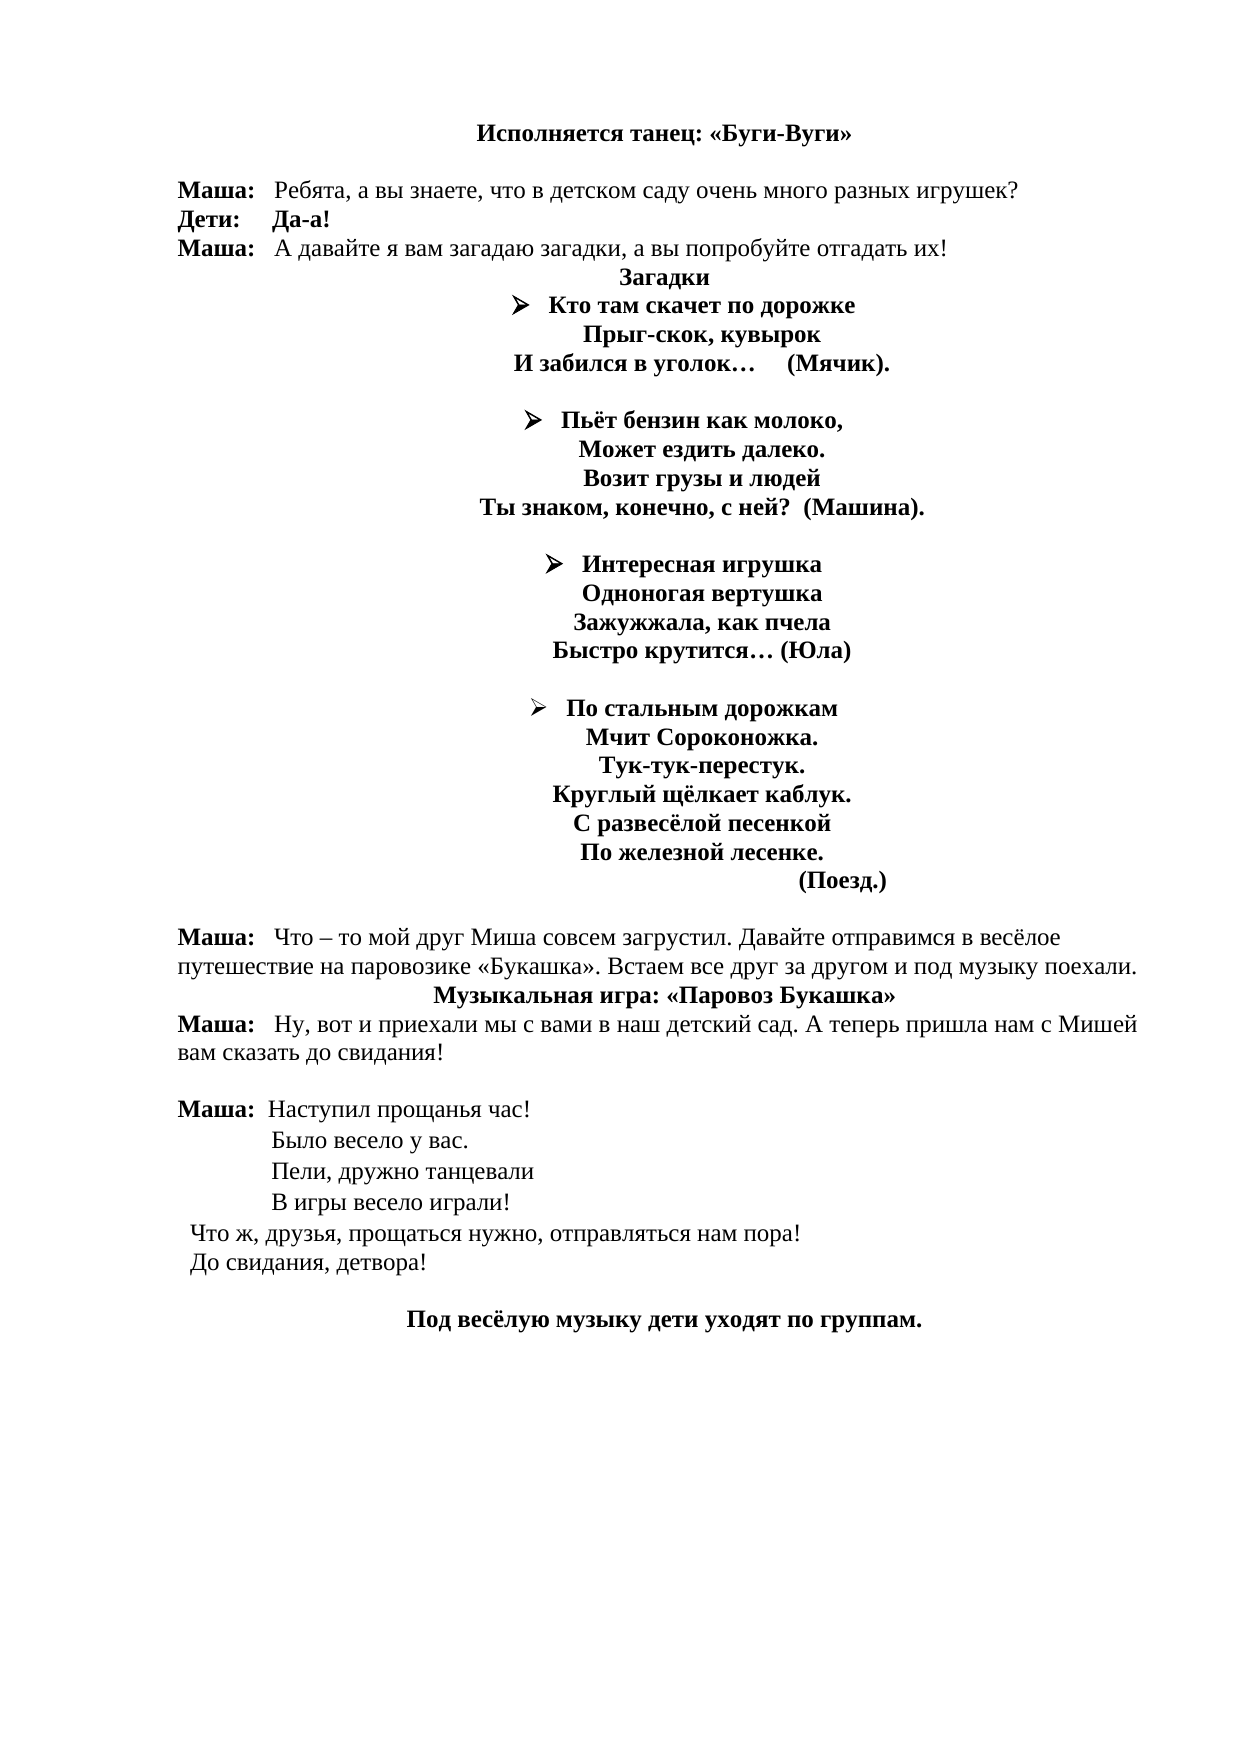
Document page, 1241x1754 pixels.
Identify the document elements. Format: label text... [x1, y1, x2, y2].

text И забился в уголок… (Мячик). [252, 348, 1152, 377]
text Музыкальная игра: «Паровоз Букашка» [177, 980, 1152, 1009]
text Маша: Ребята, а вы знаете, что в детском саду очень много разных игрушек? [177, 176, 1152, 204]
text Ты знаком, конечно, с ней? (Машина). [252, 492, 1152, 521]
list Интересная игрушка [215, 549, 1152, 578]
text Зажужжала, как пчела [252, 607, 1152, 636]
text Под весёлую музыку дети уходят по группам. [177, 1304, 1152, 1333]
text Что ж, друзья, прощаться нужно, отправляться нам пора! [177, 1218, 1152, 1247]
text Дети: Да-а! [177, 204, 1152, 233]
text Маша: Что – то мой друг Миша совсем загрустил. Давайте отправимся в весёлое путешествие на паровозике «Букашка». Встаем все друг за другом и под музыку поехали. [177, 922, 1152, 980]
text Маша: А давайте я вам загадаю загадки, а вы попробуйте отгадать их! [177, 233, 1152, 262]
text Прыг-скок, кувырок [252, 319, 1152, 348]
text Маша: Ну, вот и приехали мы с вами в наш детский сад. А теперь пришла нам с Мишей вам сказать до свидания! [177, 1009, 1152, 1066]
text Загадки [177, 262, 1152, 291]
text Быстро крутится… (Юла) [252, 636, 1152, 664]
text Было весело у вас. [177, 1125, 1152, 1154]
list По стальным дорожкам Мчит Сороконожка. Тук-тук-перестук. Круглый щёлкает каблук. С развесёлой песенкой По железной лесенке. (Поезд.) [215, 693, 599, 894]
list По стальным дорожкам Мчит Сороконожка. Тук-тук-перестук. Круглый щёлкает каблук. С развесёлой песенкой По железной лесенке. (Поезд.) [805, 693, 1152, 894]
text Пели, дружно танцевали [177, 1156, 1152, 1185]
list Пьёт бензин как молоко, [215, 406, 1152, 434]
text Может ездить далеко. [252, 434, 1152, 463]
text До свидания, детвора! [177, 1247, 1152, 1276]
text Исполняется танец: «Буги-Вуги» [177, 118, 1152, 147]
list Кто там скачет по дорожке [215, 291, 1152, 319]
text Маша: Наступил прощанья час! [177, 1094, 1152, 1123]
text Возит грузы и людей [252, 463, 1152, 492]
text В игры весело играли! [177, 1187, 1152, 1216]
text Одноногая вертушка [252, 578, 1152, 607]
